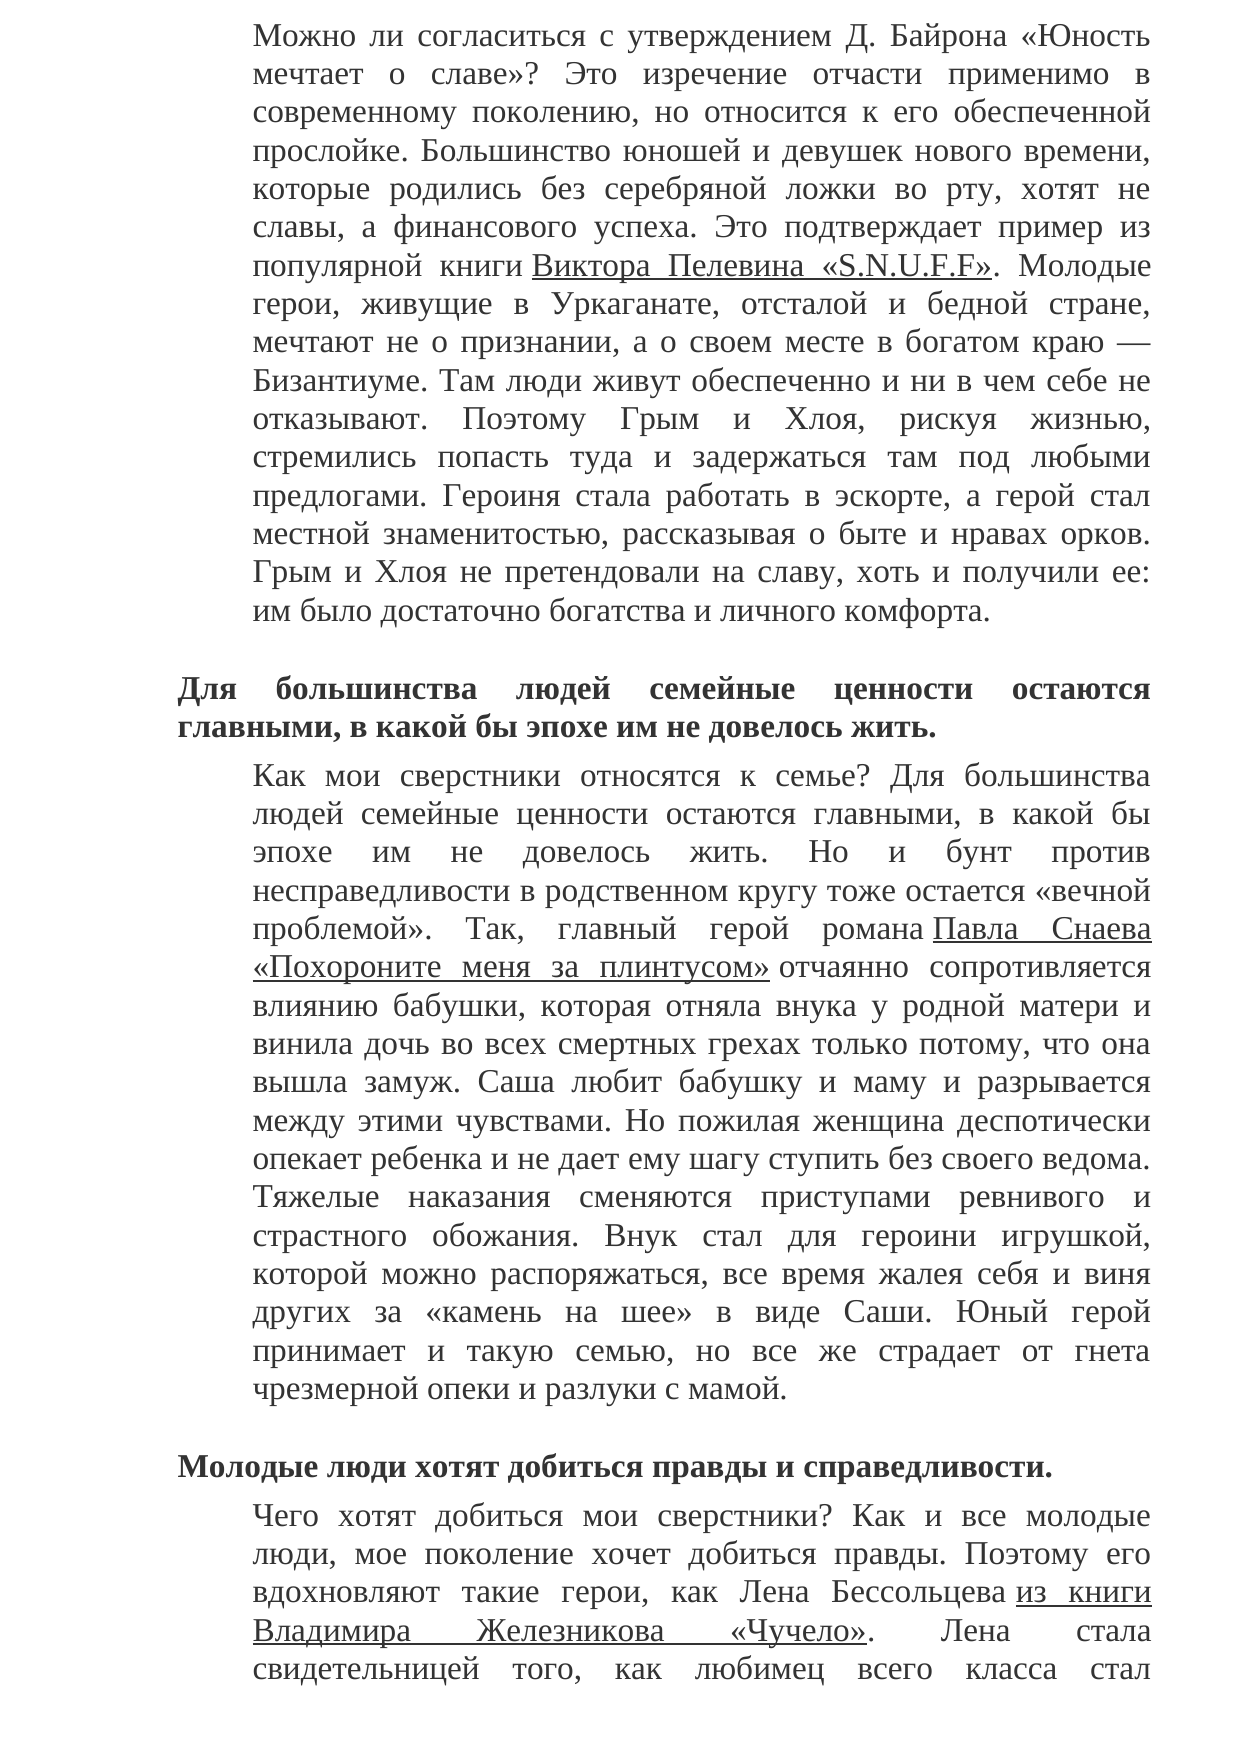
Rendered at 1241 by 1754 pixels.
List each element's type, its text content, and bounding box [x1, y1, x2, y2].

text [252, 1495, 1152, 1686]
text Можно ли согласиться с утверждением Д. Байрона «Юность мечтает о славе»? Это изречение отчасти применимо в современному поколению, но относится к его обеспеченной прослойке. Большинство юношей и девушек нового времени, которые родились без серебряной ложки во рту, хотят не славы, а финансового успеха. Это подтверждает пример из популярной книги Виктора Пелевина «S.N.U.F.F». Молодые герои, живущие в Уркаганате, отсталой и бедной стране, мечтают не о признании, а о своем месте в богатом краю — Бизантиуме. Там люди живут обеспеченно и ни в чем себе не отказывают. Поэтому Грым и Хлоя, рискуя жизнью, стремились попасть туда и задержаться там под любыми предлогами. Героиня стала работать в эскорте, а герой стал местной знаменитостью, рассказывая о быте и нравах орков. Грым и Хлоя не претендовали на славу, хоть и получили ее: им было достаточно богатства и личного комфорта. [252, 15, 1152, 628]
text Молодые люди хотят добиться правды и справедливости. [177, 1446, 1152, 1485]
text Как мои сверстники относятся к семье? Для большинства людей семейные ценности остаются главными, в какой бы эпохе им не довелось жить. Но и бунт против несправедливости в родственном кругу тоже остается «вечной проблемой». Так, главный герой романа Павла Снаева «Похороните меня за плинтусом» отчаянно сопротивляется влиянию бабушки, которая отняла внука у родной матери и винила дочь во всех смертных грехах только потому, что она вышла замуж. Саша любит бабушку и маму и разрывается между этими чувствами. Но пожилая женщина деспотически опекает ребенка и не дает ему шагу ступить без своего ведома. Тяжелые наказания сменяются приступами ревнивого и страстного обожания. Внук стал для героини игрушкой, которой можно распоряжаться, все время жалея себя и виня других за «камень на шее» в виде Саши. Юный герой принимает и такую семью, но все же страдает от гнета чрезмерной опеки и разлуки с мамой. [252, 755, 1152, 1406]
text Для большинства людей семейные ценности остаются главными, в какой бы эпохе им не довелось жить. [177, 668, 1152, 745]
